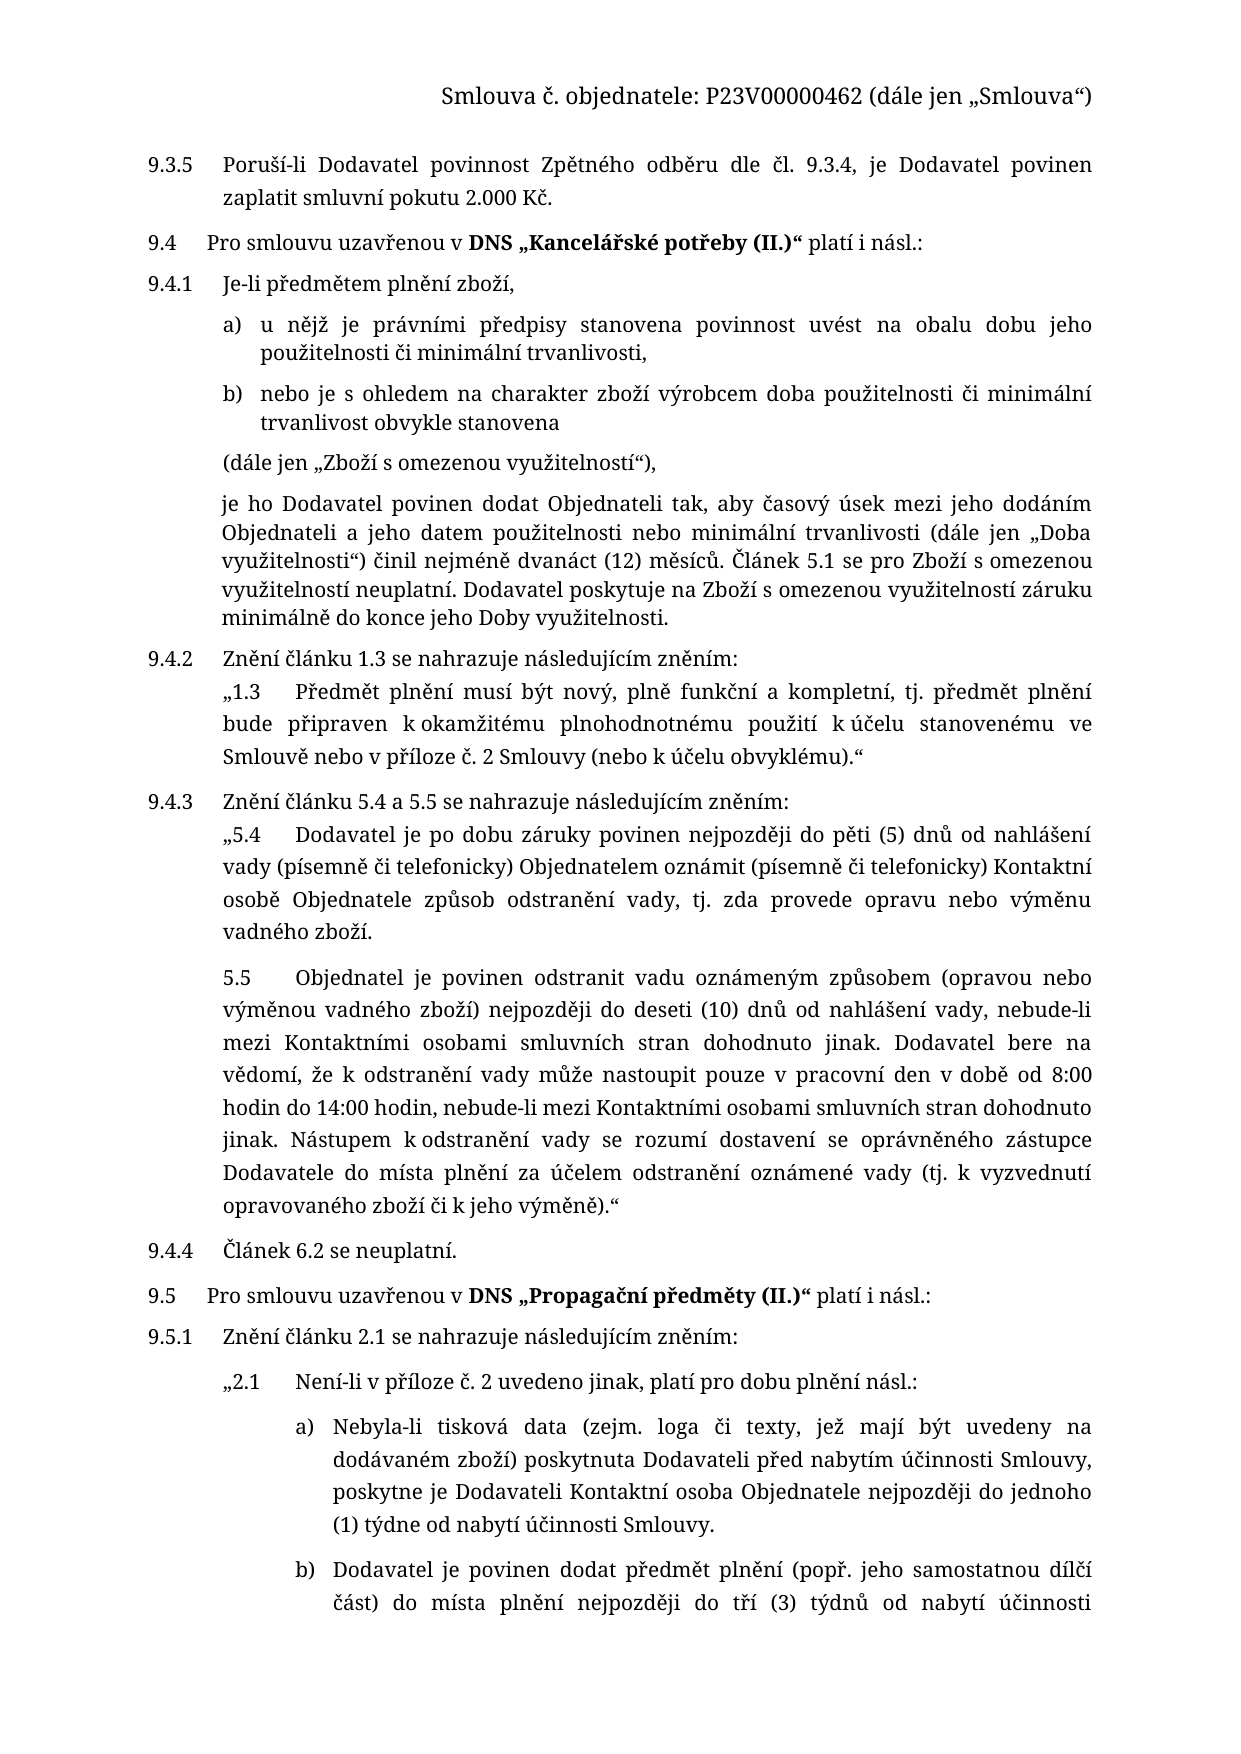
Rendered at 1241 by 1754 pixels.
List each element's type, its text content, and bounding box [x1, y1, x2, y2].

list Znění článku 5.4 a 5.5 se nahrazuje následujícím zněním: [148, 787, 1093, 816]
list Poruší-li Dodavatel povinnost Zpětného odběru dle čl. 9.3.4, je Dodavatel povinen zaplatit smluvní pokutu 2.000 Kč. [148, 150, 1093, 211]
list nebo je s ohledem na charakter zboží výrobcem doba použitelnosti či minimální trvanlivost obvykle stanovena [223, 379, 1093, 436]
list u nějž je právními předpisy stanovena povinnost uvést na obalu dobu jeho použitelnosti či minimální trvanlivosti, [223, 310, 1093, 367]
text je ho Dodavatel povinen dodat Objednateli tak, aby časový úsek mezi jeho dodáním Objednateli a jeho datem použitelnosti nebo minimální trvanlivosti (dále jen „Doba využitelnosti“) činil nejméně dvanáct (12) měsíců. Článek 5.1 se pro Zboží s omezenou využitelností neuplatní. Dodavatel poskytuje na Zboží s omezenou využitelností záruku minimálně do konce jeho Doby využitelnosti. [221, 489, 1093, 632]
text (dále jen „Zboží s omezenou využitelností“), [223, 448, 1093, 477]
list Znění článku 2.1 se nahrazuje následujícím zněním: [148, 1322, 1093, 1350]
list Znění článku 1.3 se nahrazuje následujícím zněním: [148, 644, 1093, 673]
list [295, 1555, 1093, 1616]
list Pro smlouvu uzavřenou v DNS „Kancelářské potřeby (II.)“ platí i násl.: [148, 228, 1093, 256]
list Pro smlouvu uzavřenou v DNS „Propagační předměty (II.)“ platí i násl.: [148, 1281, 1093, 1309]
list Nebyla-li tisková data (zejm. loga či texty, jež mají být uvedeny na dodávaném zboží) poskytnuta Dodavateli před nabytím účinnosti Smlouvy, poskytne je Dodavateli Kontaktní osoba Objednatele nejpozději do jednoho (1) týdne od nabytí účinnosti Smlouvy. [295, 1412, 1093, 1538]
list „5.4 Dodavatel je po dobu záruky povinen nejpozději do pěti (5) dnů od nahlášení vady (písemně či telefonicky) Objednatelem oznámit (písemně či telefonicky) Kontaktní osobě Objednatele způsob odstranění vady, tj. zda provede opravu nebo výměnu vadného zboží. [223, 820, 1093, 946]
list Článek 6.2 se neuplatní. [148, 1236, 1093, 1264]
list Je-li předmětem plnění zboží, [148, 269, 1093, 297]
list „2.1 Není-li v příloze č. 2 uvedeno jinak, platí pro dobu plnění násl.: [223, 1367, 1093, 1396]
list 5.5 Objednatel je povinen odstranit vadu oznámeným způsobem (opravou nebo výměnou vadného zboží) nejpozději do deseti (10) dnů od nahlášení vady, nebude-li mezi Kontaktními osobami smluvních stran dohodnuto jinak. Dodavatel bere na vědomí, že k odstranění vady může nastoupit pouze v pracovní den v době od 8:00 hodin do 14:00 hodin, nebude-li mezi Kontaktními osobami smluvních stran dohodnuto jinak. Nástupem k odstranění vady se rozumí dostavení se oprávněného zástupce Dodavatele do místa plnění za účelem odstranění oznámené vady (tj. k vyzvednutí opravovaného zboží či k jeho výměně).“ [223, 963, 1093, 1219]
list „1.3 Předmět plnění musí být nový, plně funkční a kompletní, tj. předmět plnění bude připraven k okamžitému plnohodnotnému použití k účelu stanovenému ve Smlouvě nebo v příloze č. 2 Smlouvy (nebo k účelu obvyklému).“ [223, 677, 1093, 770]
